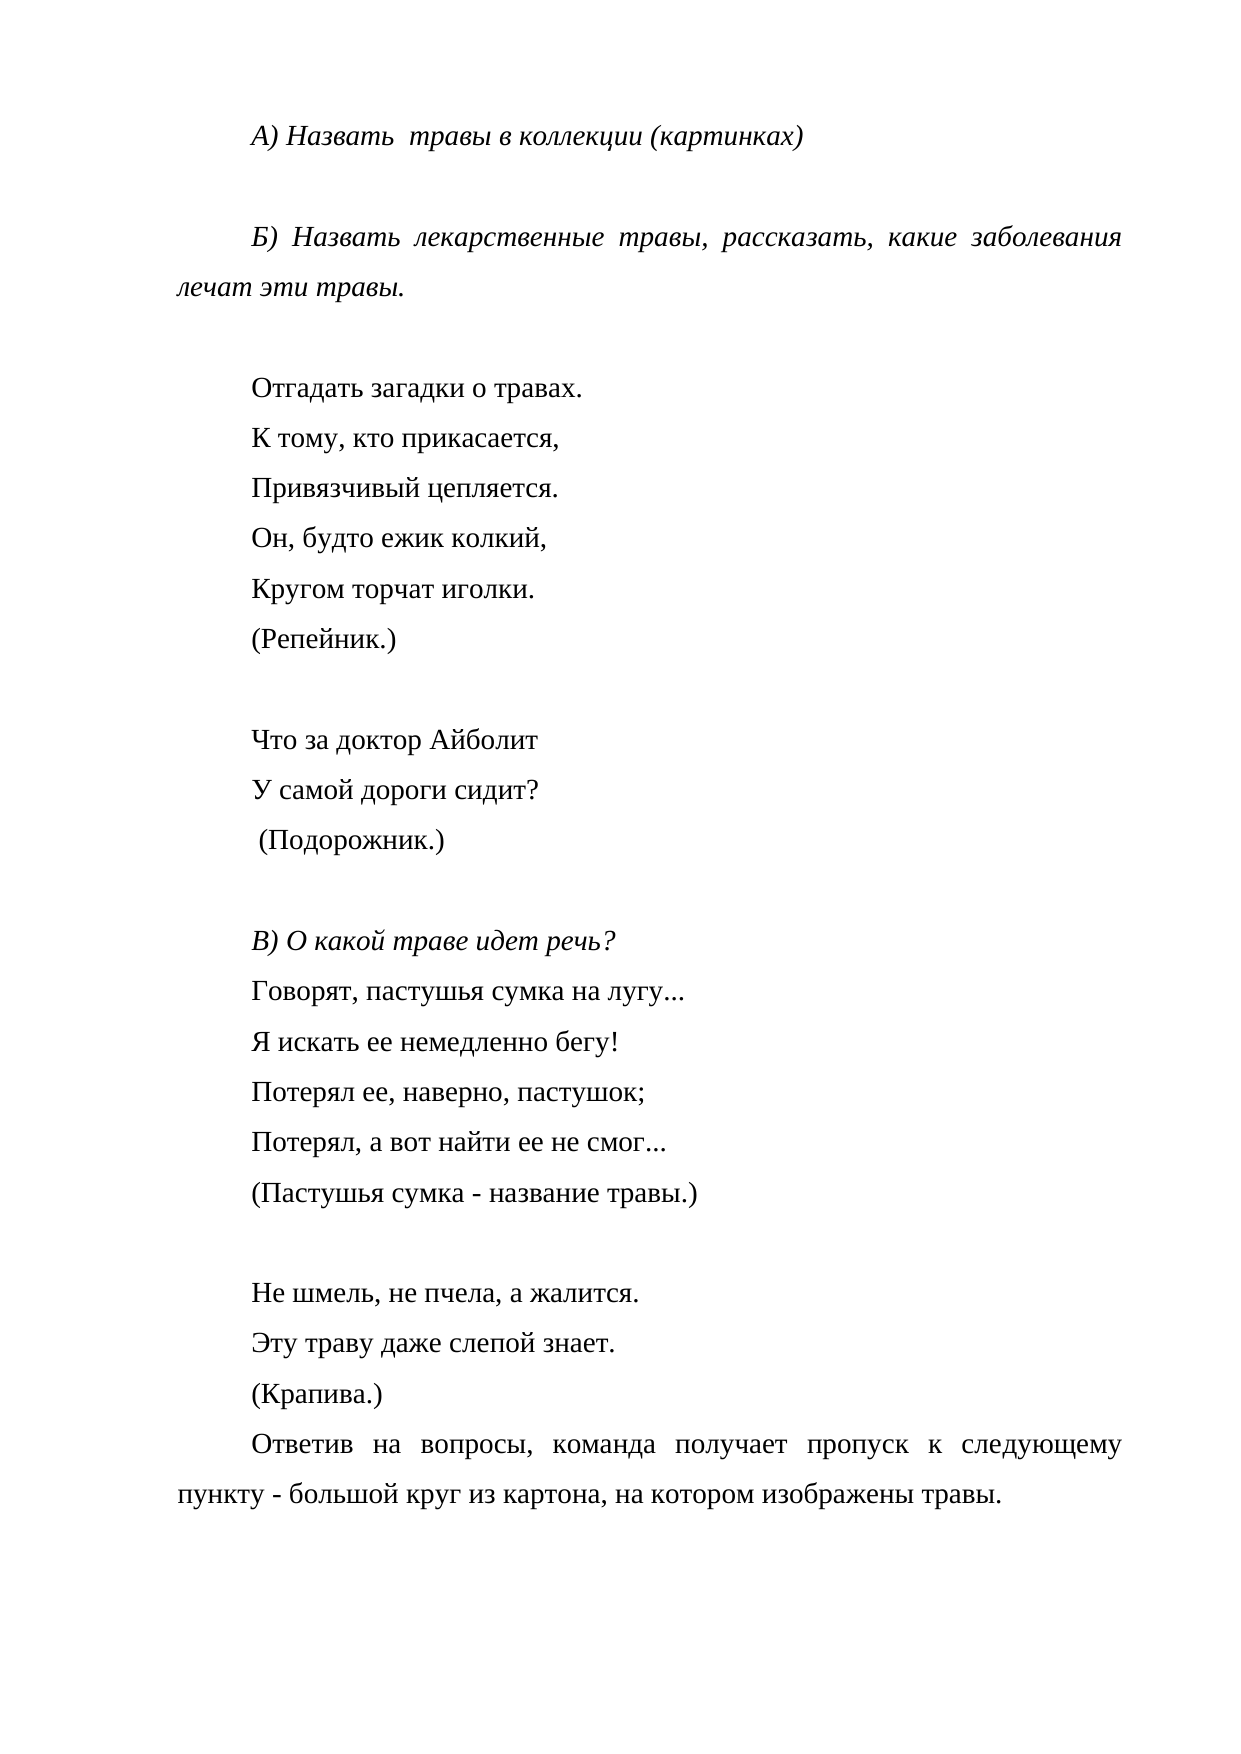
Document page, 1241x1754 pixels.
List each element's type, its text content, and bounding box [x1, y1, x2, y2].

text Потерял, а вот найти ее не смог... [177, 1124, 1122, 1158]
text Кругом торчат иголки. [177, 571, 1122, 604]
text Не шмель, не пчела, а жалится. [177, 1275, 1122, 1309]
text Что за доктор Айболит [177, 722, 1122, 755]
text Эту траву даже слепой знает. [177, 1326, 1122, 1359]
text Отгадать загадки о травах. [177, 370, 1122, 403]
text Потерял ее, наверно, пастушок; [177, 1074, 1122, 1108]
text (Крапива.) [177, 1376, 1122, 1409]
text (Пастушья сумка - название травы.) [177, 1175, 1122, 1208]
text Ответив на вопросы, команда получает пропуск к следующему пункту - большой круг из картона, на котором изображены травы. [177, 1426, 1122, 1510]
text Б) Назвать лекарственные травы, рассказать, какие заболевания лечат эти травы. [177, 219, 1122, 303]
text А) Назвать травы в коллекции (картинках) [177, 118, 1122, 152]
text (Подорожник.) [177, 822, 1122, 856]
text Говорят, пастушья сумка на лугу... [177, 973, 1122, 1007]
text У самой дороги сидит? [177, 772, 1122, 806]
text (Репейник.) [177, 621, 1122, 655]
text Привязчивый цепляется. [177, 470, 1122, 504]
text К тому, кто прикасается, [177, 420, 1122, 453]
text Я искать ее немедленно бегу! [177, 1024, 1122, 1057]
text В) О какой траве идет речь? [177, 923, 1122, 957]
text Он, будто ежик колкий, [177, 521, 1122, 554]
